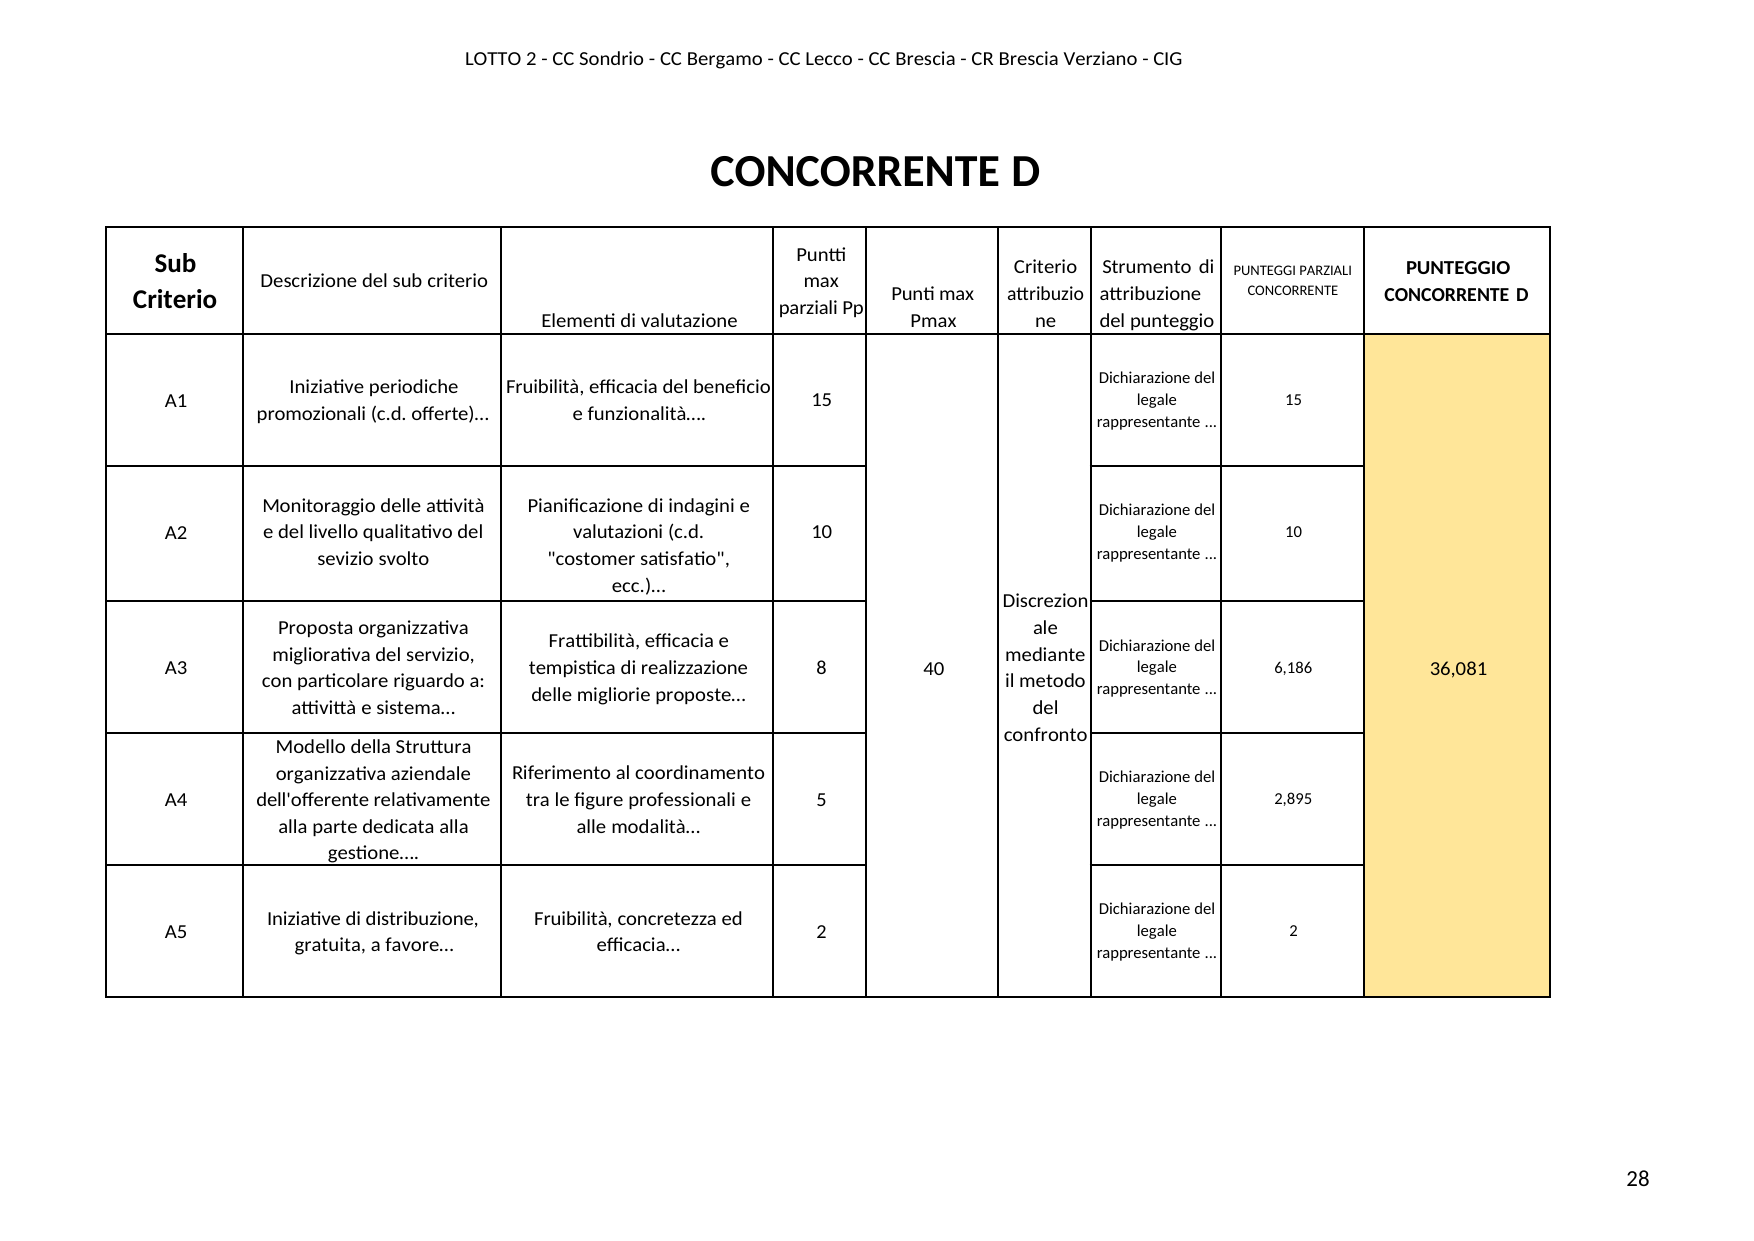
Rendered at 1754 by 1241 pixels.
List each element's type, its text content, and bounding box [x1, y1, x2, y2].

table_header Strumento di attribuzione del punteggio [1092, 228, 1220, 333]
text CONCORRENTE D [275, 142, 1475, 198]
table_cell Iniziative periodiche promozionali (c.d. offerte)… [244, 335, 500, 464]
table_cell 15 [774, 335, 865, 464]
table_header PUNTEGGI PARZIALI CONCORRENTE [1222, 228, 1363, 333]
table_header Descrizione del sub criterio [244, 228, 500, 333]
table_header Elementi di valutazione [502, 228, 772, 333]
table_cell 15 [1222, 335, 1363, 464]
table_cell Fruibilità, concretezza ed efficacia… [502, 866, 772, 996]
table_cell Discrezion ale mediante il metodo del confronto [999, 335, 1090, 996]
table_header PUNTEGGIO CONCORRENTE D [1365, 228, 1549, 333]
table_cell 40 [867, 335, 997, 996]
table_cell Dichiarazione del legale rappresentante ... [1092, 467, 1220, 600]
table_cell 5 [774, 734, 865, 864]
table_cell Proposta organizzativa migliorativa del servizio, con particolare riguardo a: attivittà e sistema… [244, 602, 500, 732]
table_cell Frattibilità, efficacia e tempistica di realizzazione delle migliorie proposte… [502, 602, 772, 732]
table_header Puntti max parziali Pp [774, 228, 865, 333]
table_cell 36,081 [1365, 335, 1549, 996]
table_cell Dichiarazione del legale rappresentante ... [1092, 734, 1220, 864]
table_cell A5 [107, 866, 242, 996]
table_cell Riferimento al coordinamento tra le figure professionali e alle modalità… [502, 734, 772, 864]
table_cell 2 [774, 866, 865, 996]
table_cell Dichiarazione del legale rappresentante ... [1092, 866, 1220, 996]
table_cell Pianificazione di indagini e valutazioni (c.d. "costomer satisfatio", ecc.)… [502, 467, 772, 600]
table_cell Dichiarazione del legale rappresentante ... [1092, 335, 1220, 464]
table_cell 10 [774, 467, 865, 600]
table_cell Iniziative di distribuzione, gratuita, a favore… [244, 866, 500, 996]
table_header Sub Criterio [107, 228, 242, 333]
table_cell 2 [1222, 866, 1363, 996]
table_cell 6,186 [1222, 602, 1363, 732]
table_cell A4 [107, 734, 242, 864]
table_header Punti max Pmax [867, 228, 997, 333]
table_cell Modello della Struttura organizzativa aziendale dell'offerente relativamente alla parte dedicata alla gestione…. [244, 734, 500, 864]
table_cell Dichiarazione del legale rappresentante ... [1092, 602, 1220, 732]
table_cell Fruibilità, efficacia del beneficio e funzionalità…. [502, 335, 772, 464]
table_cell A1 [107, 335, 242, 464]
table_cell 2,895 [1222, 734, 1363, 864]
table_cell A3 [107, 602, 242, 732]
table_cell Monitoraggio delle attività e del livello qualitativo del sevizio svolto [244, 467, 500, 600]
table_cell 10 [1222, 467, 1363, 600]
table_header Criterio attribuzio ne [999, 228, 1090, 333]
table_cell A2 [107, 467, 242, 600]
table_cell 8 [774, 602, 865, 732]
